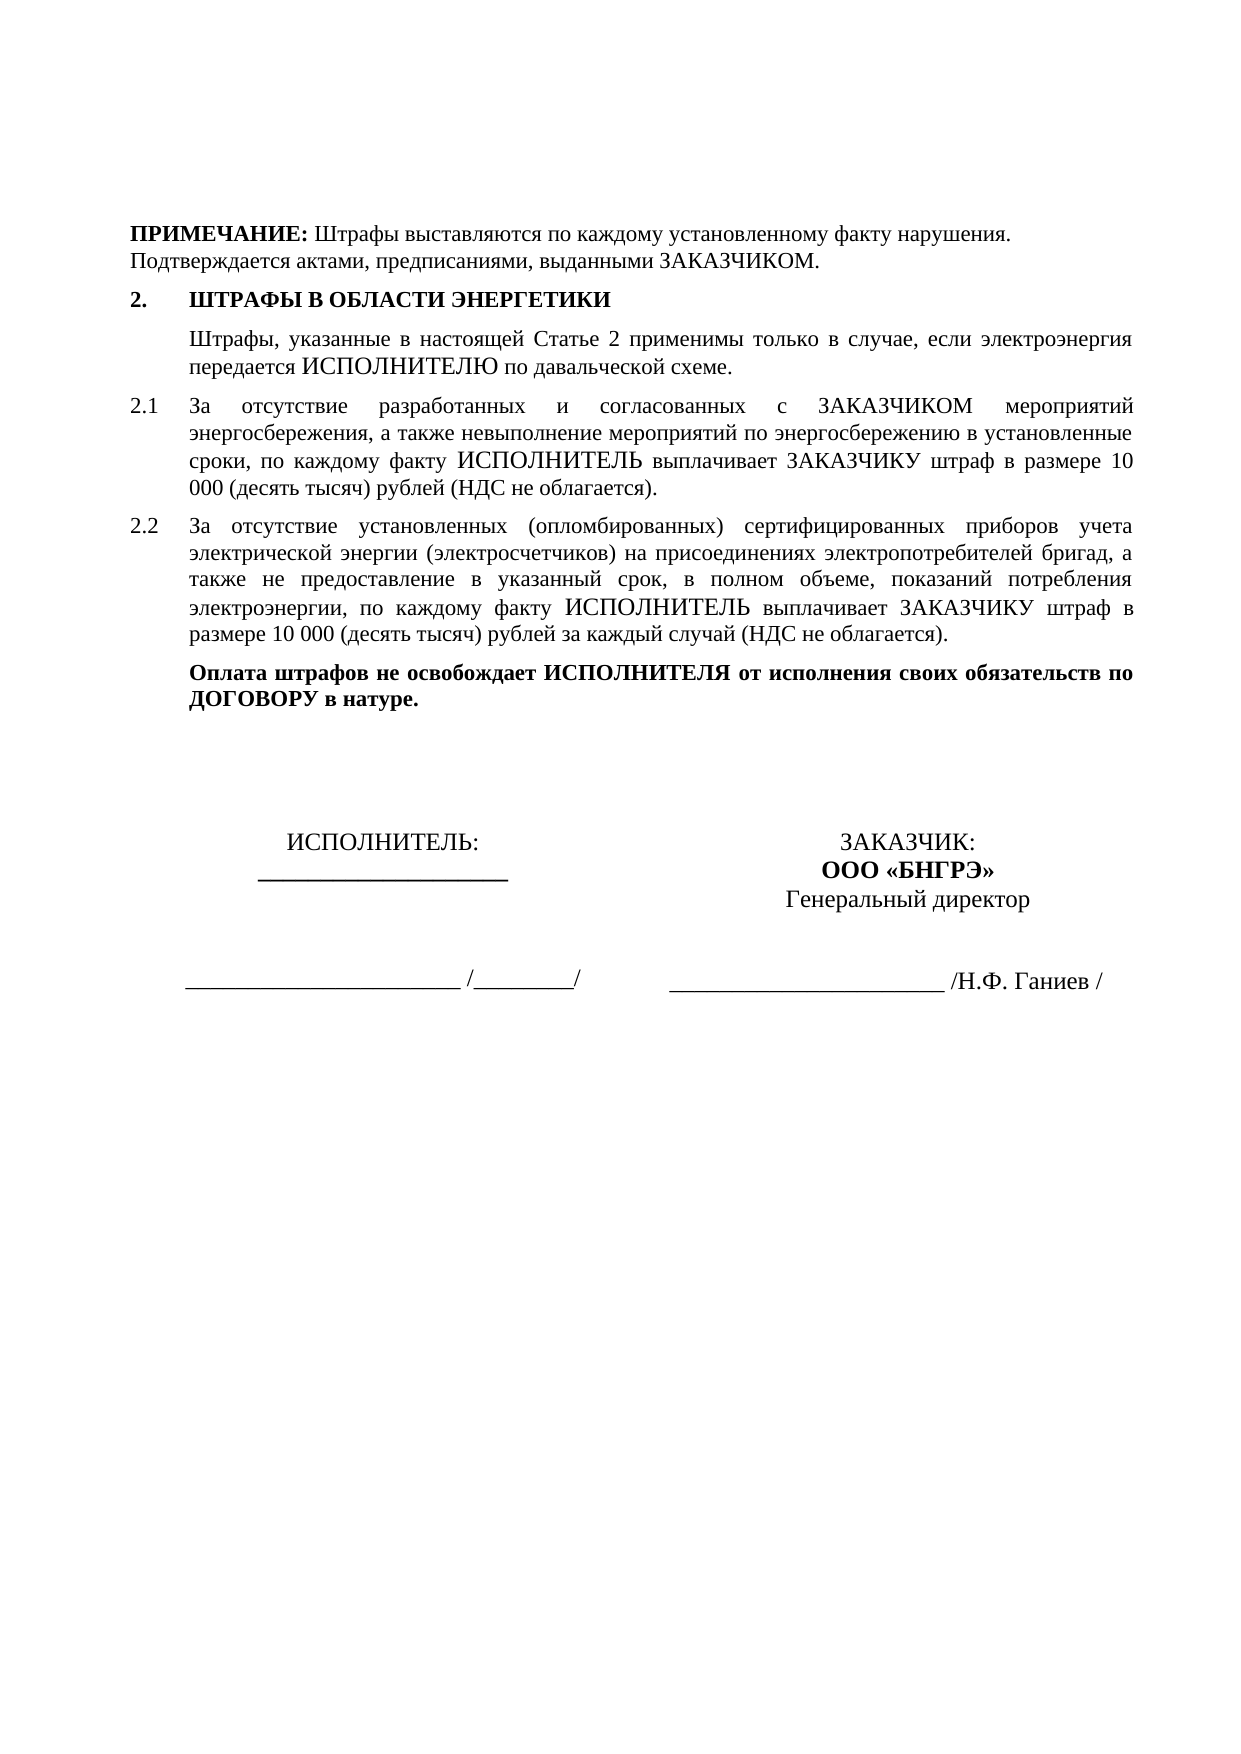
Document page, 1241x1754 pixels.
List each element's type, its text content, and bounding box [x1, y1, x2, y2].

text примечание: Штрафы выставляются по каждому установленному факту нарушения. Подтверждается актами, предписаниями, выданными ЗАКАЗЧИКОМ. [130, 221, 1134, 273]
list Штрафы в области энергетики [130, 286, 1134, 312]
text Оплата штрафов не освобождает ИСПОЛНИТЕЛЯ от исполнения своих обязательств по ДОГОВОРУ в натуре. [189, 659, 1134, 712]
list За отсутствие разработанных и согласованных с ЗАКАЗЧИКОМ мероприятий энергосбережения, а также невыполнение мероприятий по энергосбережению в установленные сроки, по каждому факту ИСПОЛНИТЕЛЬ выплачивает ЗАКАЗЧИКУ штраф в размере 10 000 (десять тысяч) рублей (НДС не облагается). [130, 392, 1134, 500]
text Штрафы, указанные в настоящей Статье 2 применимы только в случае, если электроэнергия передается ИСПОЛНИТЕЛЮ по давальческой схеме. [189, 324, 1134, 380]
table_header ЗАКАЗЧИК: ООО «БНГРЭ» Генеральный директор ______________________ /Н.Ф. Ганиев / [658, 827, 1158, 1033]
list За отсутствие установленных (опломбированных) сертифицированных приборов учета электрической энергии (электросчетчиков) на присоединениях электропотребителей бригад, а также не предоставление в указанный срок, в полном объеме, показаний потребления электроэнергии, по каждому факту ИСПОЛНИТЕЛЬ выплачивает ЗАКАЗЧИКУ штраф в размере 10 000 (десять тысяч) рублей за каждый случай (НДС не облагается). [130, 512, 1134, 647]
table_header ИСПОЛНИТЕЛЬ: ____________________ ______________________ /________/ [108, 827, 658, 1033]
